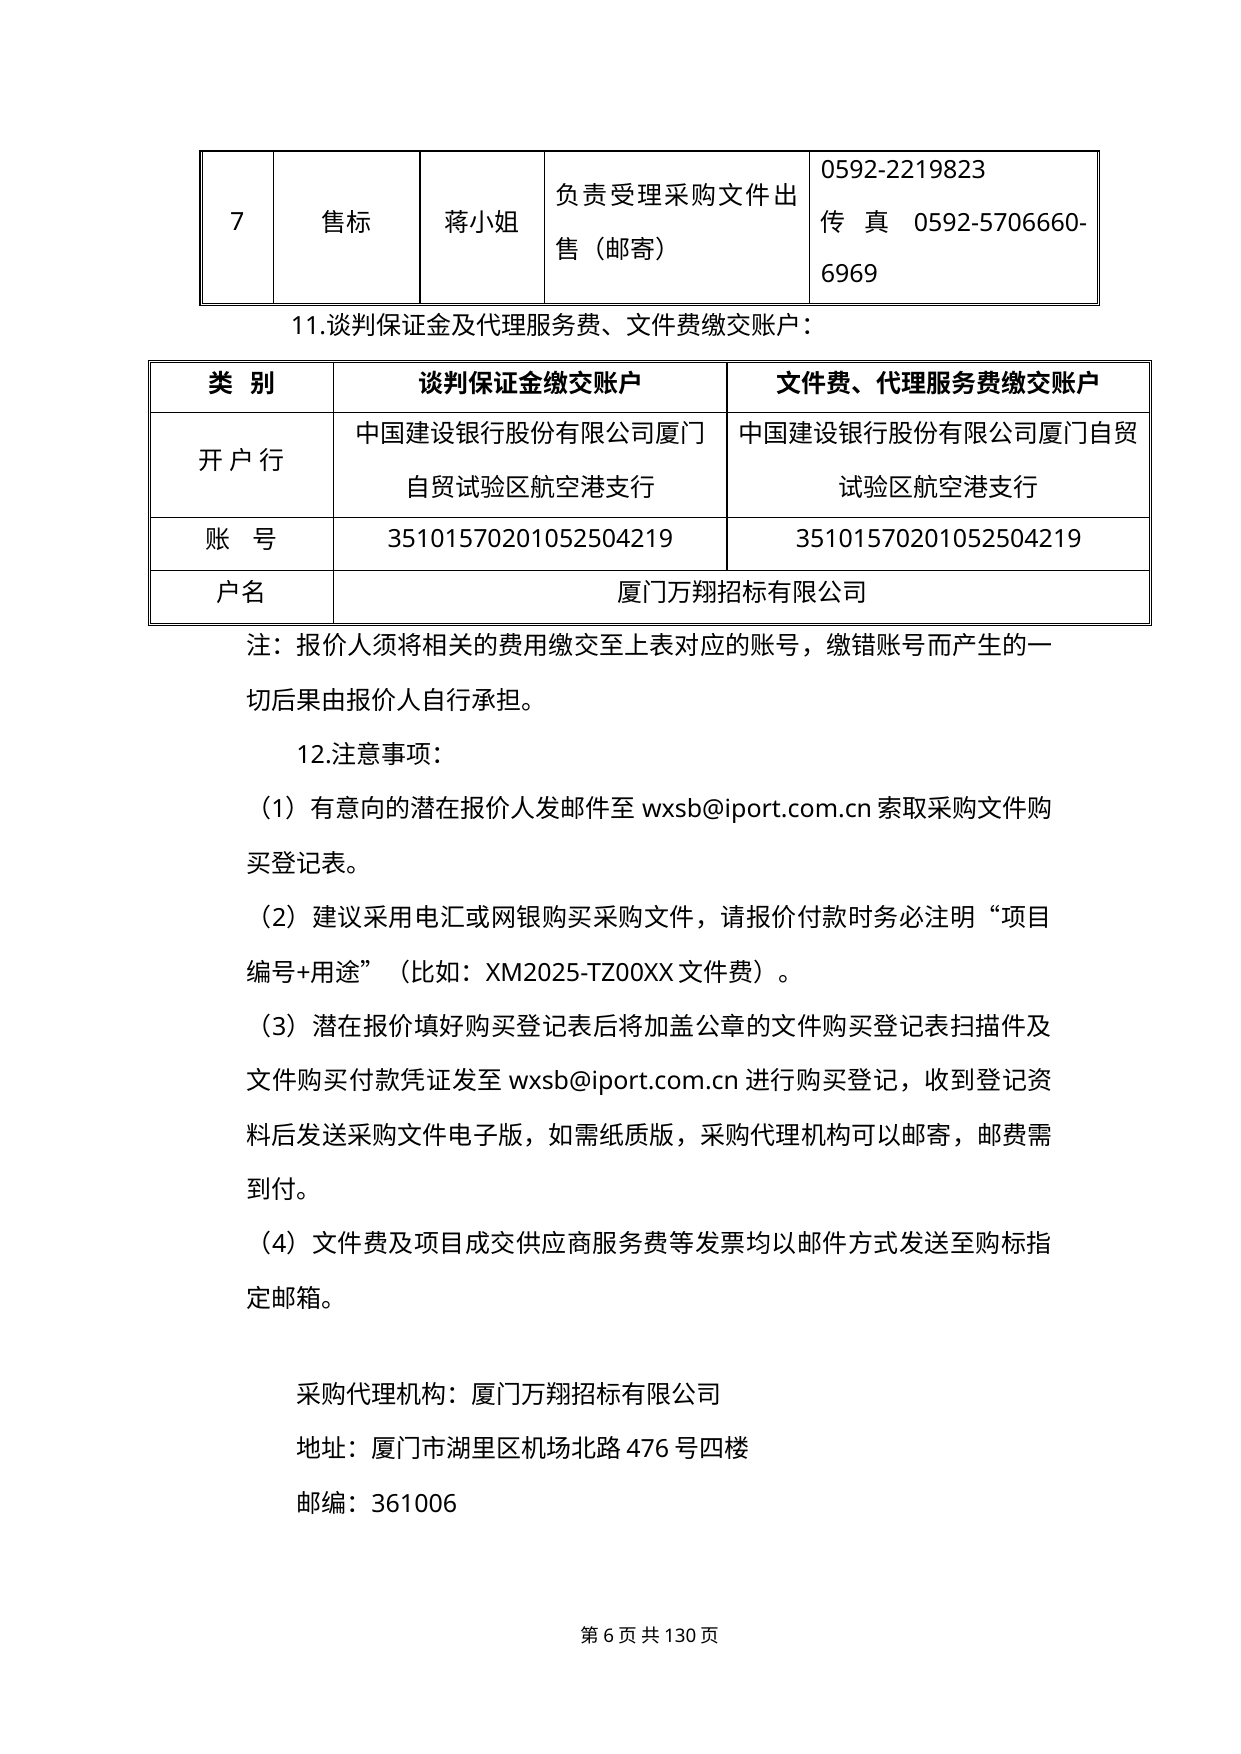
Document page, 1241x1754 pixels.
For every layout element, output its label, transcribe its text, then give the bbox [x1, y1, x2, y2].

list 12.注意事项： [246, 734, 1053, 771]
table_cell 中国建设银行股份有限公司厦门自贸试验区航空港支行 [728, 413, 1149, 516]
text 邮编：361006 [246, 1483, 1053, 1519]
table_cell 35101570201052504219 [728, 518, 1149, 569]
text 11.谈判保证金及代理服务费、文件费缴交账户： [291, 306, 1053, 342]
text 采购代理机构：厦门万翔招标有限公司 [246, 1374, 1053, 1411]
table_header 类 别 [151, 363, 333, 412]
table_cell 蒋小姐 [421, 152, 544, 302]
list （3）潜在报价填好购买登记表后将加盖公章的文件购买登记表扫描件及文件购买付款凭证发至wxsb@iport.com.cn进行购买登记，收到登记资料后发送采购文件电子版，如需纸质版，采购代理机构可以邮寄，邮费需到付。 [246, 1006, 1053, 1206]
list （1）有意向的潜在报价人发邮件至wxsb@iport.com.cn索取采购文件购买登记表。 [246, 789, 1053, 879]
table_cell 户名 [151, 571, 333, 623]
list （2）建议采用电汇或网银购买采购文件，请报价付款时务必注明“项目编号+用途”（比如：XM2025-TZ00XX文件费）。 [246, 898, 1053, 988]
text 地址：厦门市湖里区机场北路476号四楼 [246, 1429, 1053, 1465]
table_cell 账 号 [151, 518, 333, 569]
table_cell 负责受理采购文件出售（邮寄） [545, 152, 809, 302]
table_cell 开 户 行 [151, 413, 333, 516]
table_header 谈判保证金缴交账户 [334, 363, 726, 412]
table_cell 0592-2219823 传真0592-5706660-6969 [810, 152, 1097, 302]
table_cell 中国建设银行股份有限公司厦门自贸试验区航空港支行 [334, 413, 726, 516]
table_cell 35101570201052504219 [334, 518, 726, 569]
table_cell 7 [203, 152, 273, 302]
table_cell 售标 [274, 152, 419, 302]
text 注：报价人须将相关的费用缴交至上表对应的账号，缴错账号而产生的一切后果由报价人自行承担。 [246, 626, 1053, 716]
list （4）文件费及项目成交供应商服务费等发票均以邮件方式发送至购标指定邮箱。 [246, 1224, 1053, 1314]
table_header 文件费、代理服务费缴交账户 [728, 363, 1149, 412]
table_cell 厦门万翔招标有限公司 [334, 571, 1149, 623]
